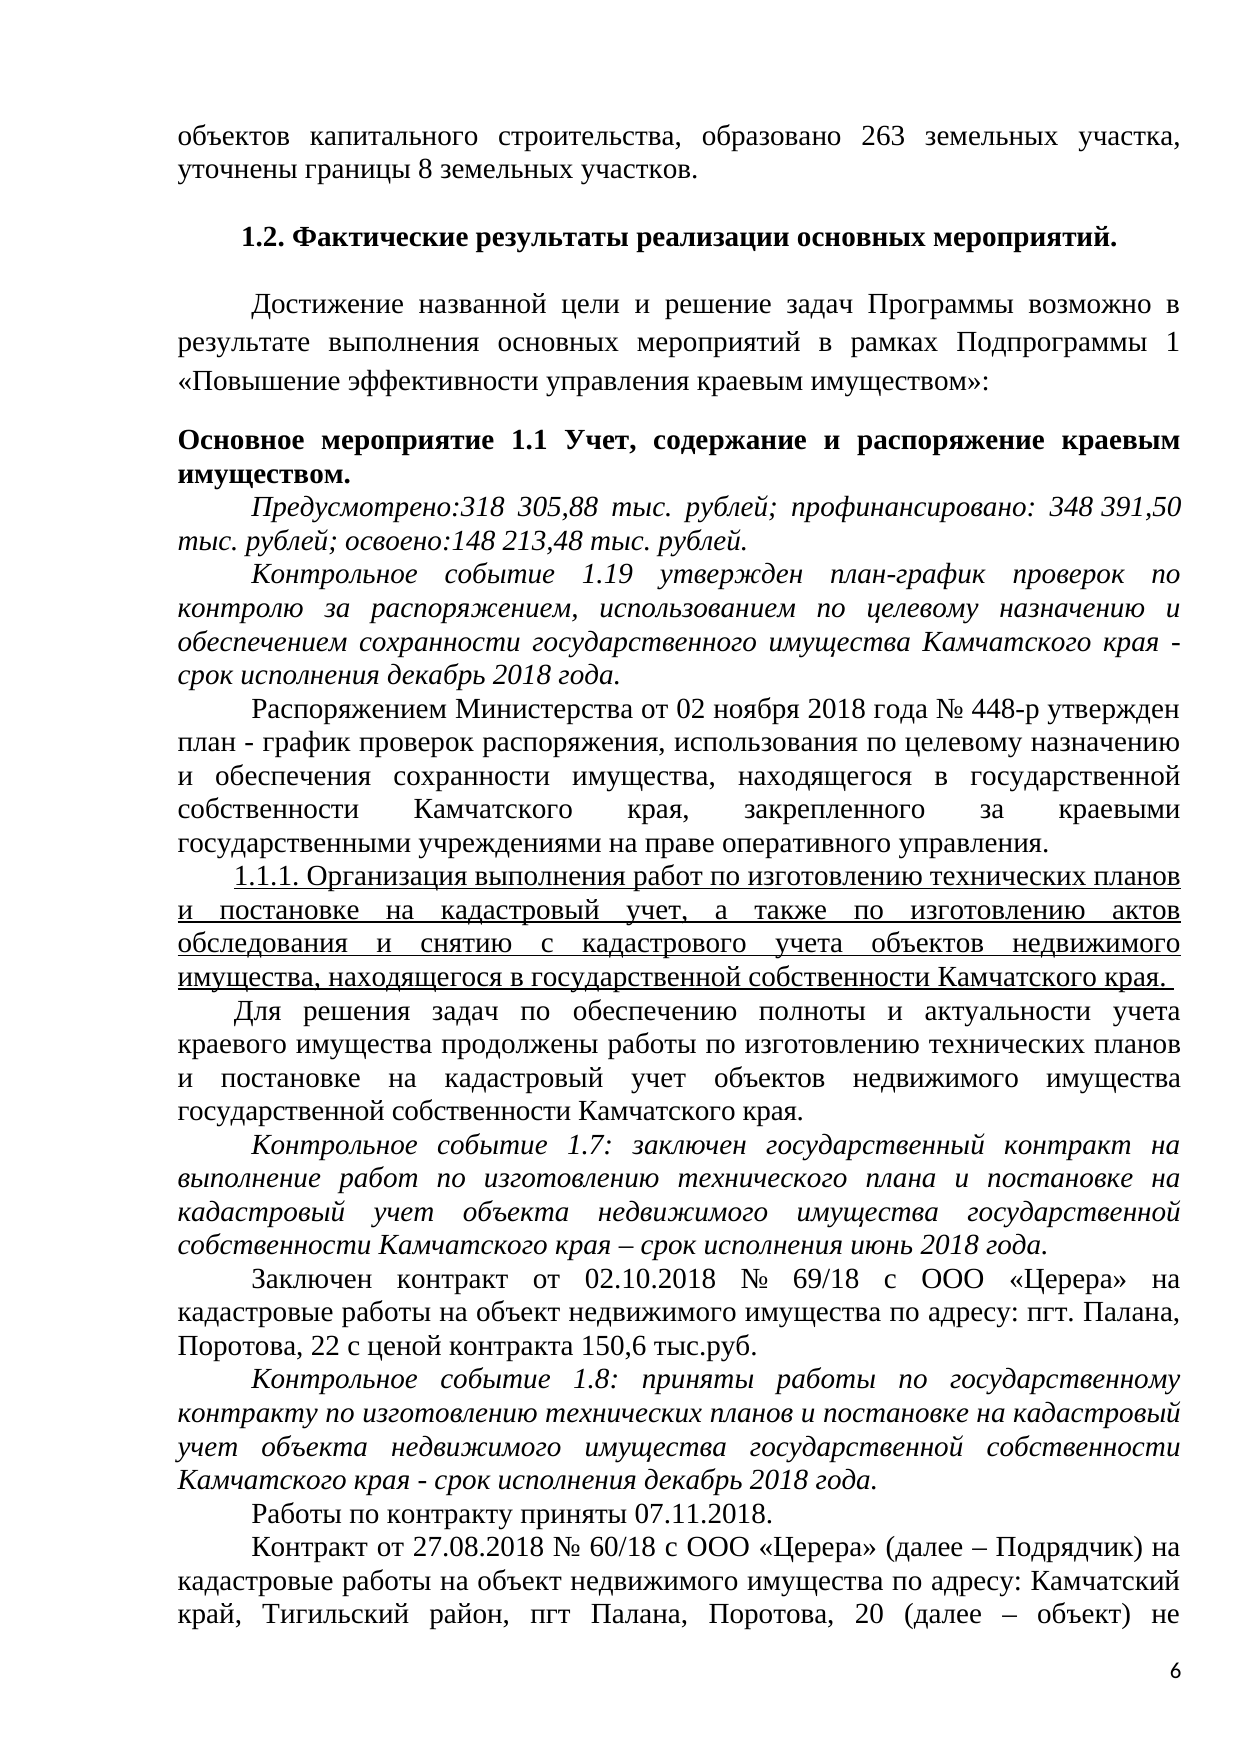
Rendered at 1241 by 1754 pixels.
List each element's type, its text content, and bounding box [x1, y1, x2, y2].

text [177, 1529, 1181, 1630]
text Для решения задач по обеспечению полноты и актуальности учета краевого имущества продолжены работы по изготовлению технических планов и постановке на кадастровый учет объектов недвижимого имущества государственной собственности Камчатского края. [177, 993, 1181, 1127]
text Контрольное событие 1.19 утвержден план-график проверок по контролю за распоряжением, использованием по целевому назначению и обеспечением сохранности государственного имущества Камчатского края -срок исполнения декабрь 2018 года. [177, 557, 1181, 691]
text 1.1.1. Организация выполнения работ по изготовлению технических планов и постановке на кадастровый учет, а также по изготовлению актов обследования и снятию с кадастрового учета объектов недвижимого имущества, находящегося в государственной собственности Камчатского края. [177, 922, 1181, 955]
text 1.1.1. Организация выполнения работ по изготовлению технических планов и постановке на кадастровый учет, а также по изготовлению актов обследования и снятию с кадастрового учета объектов недвижимого имущества, находящегося в государственной собственности Камчатского края. [177, 858, 1181, 921]
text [177, 118, 1181, 185]
text Достижение названной цели и решение задач Программы возможно в результате выполнения основных мероприятий в рамках Подпрограммы 1 «Повышение эффективности управления краевым имуществом»: [177, 286, 1181, 397]
text 1.2. Фактические результаты реализации основных мероприятий. [177, 219, 1181, 252]
text Предусмотрено:318 305,88 тыс. рублей; профинансировано: 348 391,50 тыс. рублей; освоено:148 213,48 тыс. рублей. [177, 489, 1181, 557]
text Основное мероприятие 1.1 Учет, содержание и распоряжение краевым имуществом. [177, 422, 1181, 489]
text Контрольное событие 1.8: приняты работы по государственному контракту по изготовлению технических планов и постановке на кадастровый учет объекта недвижимого имущества государственной собственности Камчатского края - срок исполнения декабрь 2018 года. [177, 1362, 1181, 1496]
text Контрольное событие 1.7: заключен государственный контракт на выполнение работ по изготовлению технического плана и постановке на кадастровый учет объекта недвижимого имущества государственной собственности Камчатского края – срок исполнения июнь 2018 года. [177, 1127, 1181, 1261]
text 1.1.1. Организация выполнения работ по изготовлению технических планов и постановке на кадастровый учет, а также по изготовлению актов обследования и снятию с кадастрового учета объектов недвижимого имущества, находящегося в государственной собственности Камчатского края. [177, 956, 1181, 993]
text Распоряжением Министерства от 02 ноября 2018 года № 448-р утвержден план - график проверок распоряжения, использования по целевому назначению и обеспечения сохранности имущества, находящегося в государственной собственности Камчатского края, закрепленного за краевыми государственными учреждениями на праве оперативного управления. [177, 691, 1181, 858]
text Работы по контракту приняты 07.11.2018. [177, 1496, 1181, 1529]
text Заключен контракт от 02.10.2018 № 69/18 с ООО «Церера» на кадастровые работы на объект недвижимого имущества по адресу: пгт. Палана, Поротова, 22 с ценой контракта 150,6 тыс.руб. [177, 1261, 1181, 1362]
